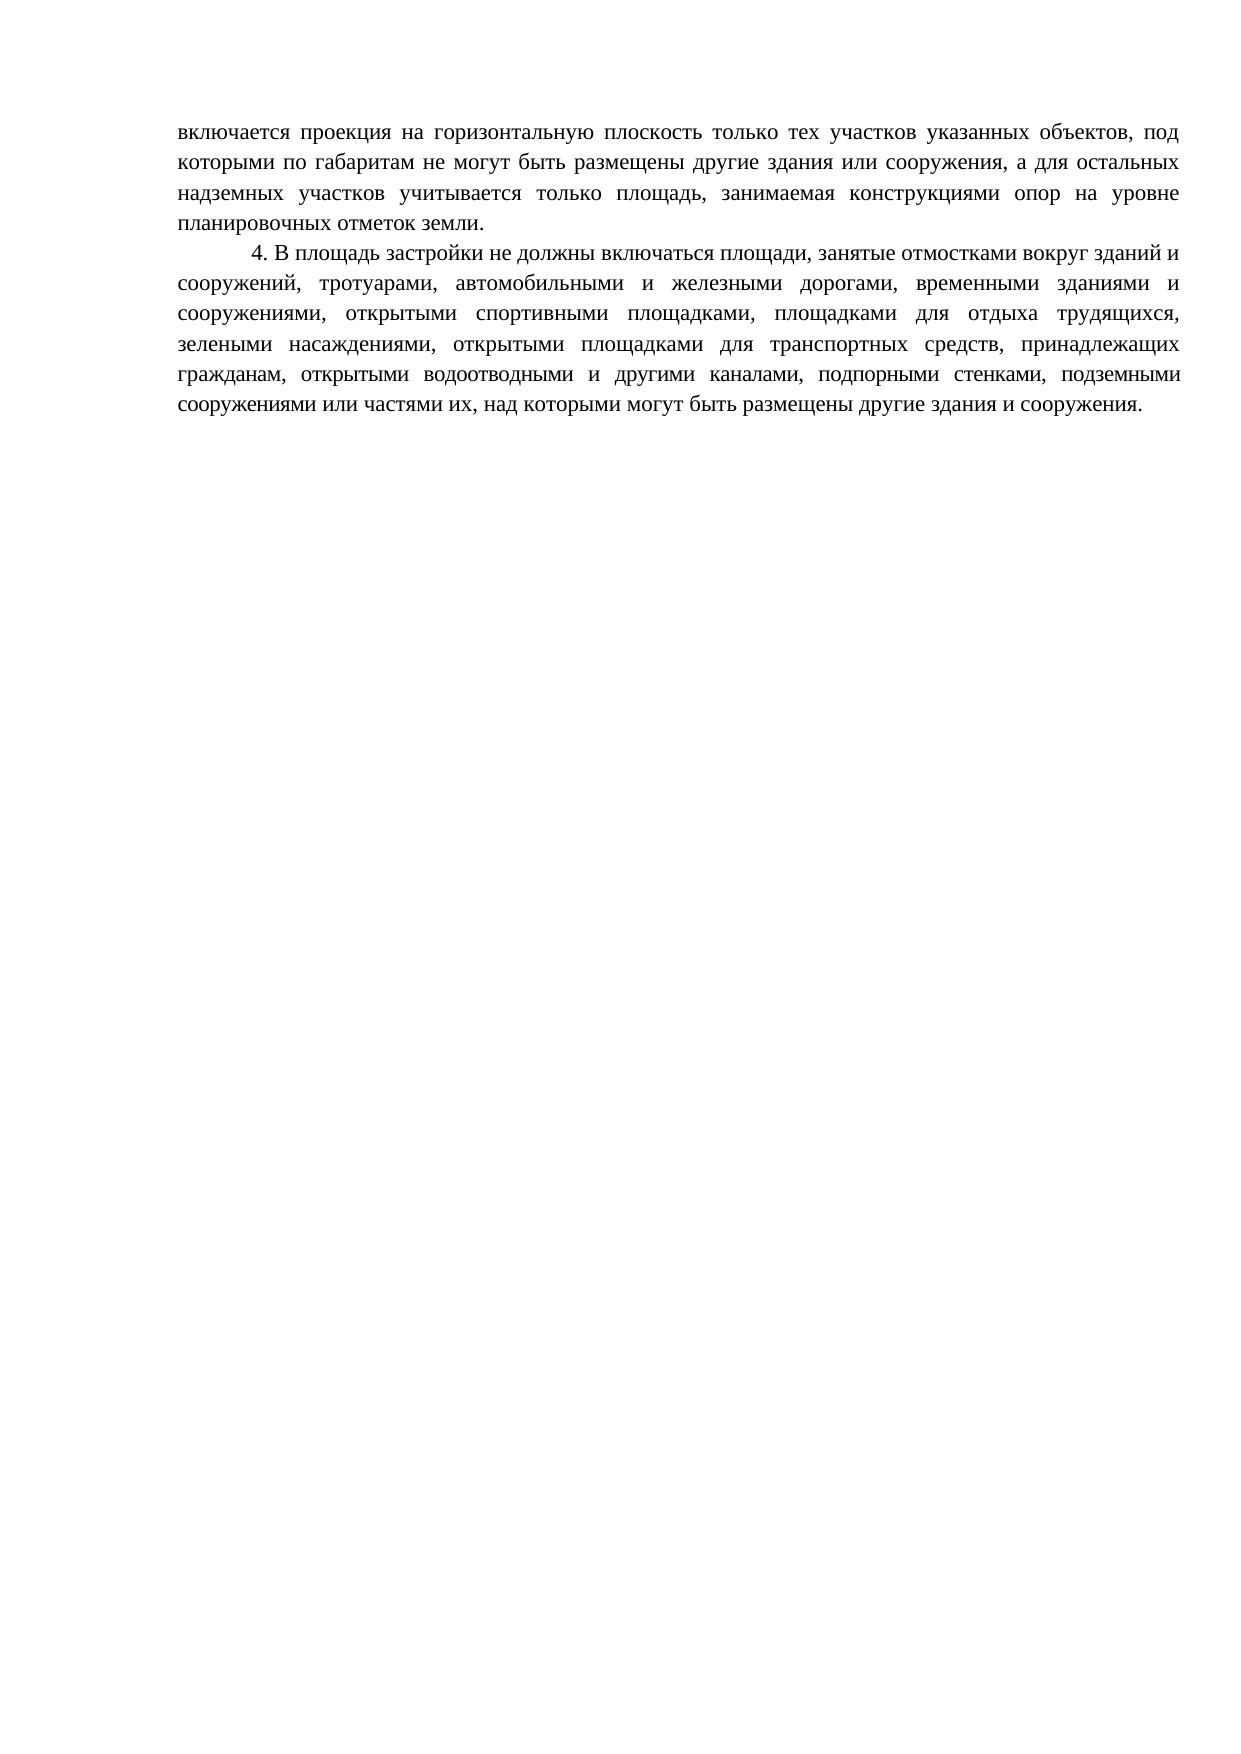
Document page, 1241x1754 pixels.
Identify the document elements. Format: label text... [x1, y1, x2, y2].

text 4. В площадь застройки не должны включаться площади, занятые отмостками вокруг зданий и сооружений, тротуарами, автомобильными и железными дорогами, временными зданиями и сооружениями, открытыми спортивными площадками, площадками для отдыха трудящихся, зелеными насаждениями, открытыми площадками для транспортных средств, принадлежащих гражданам, открытыми водоотводными и другими каналами, подпорными стенками, подземными сооружениями или частями их, над которыми могут быть размещены другие здания и сооружения. [177, 239, 1181, 416]
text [177, 118, 1181, 235]
